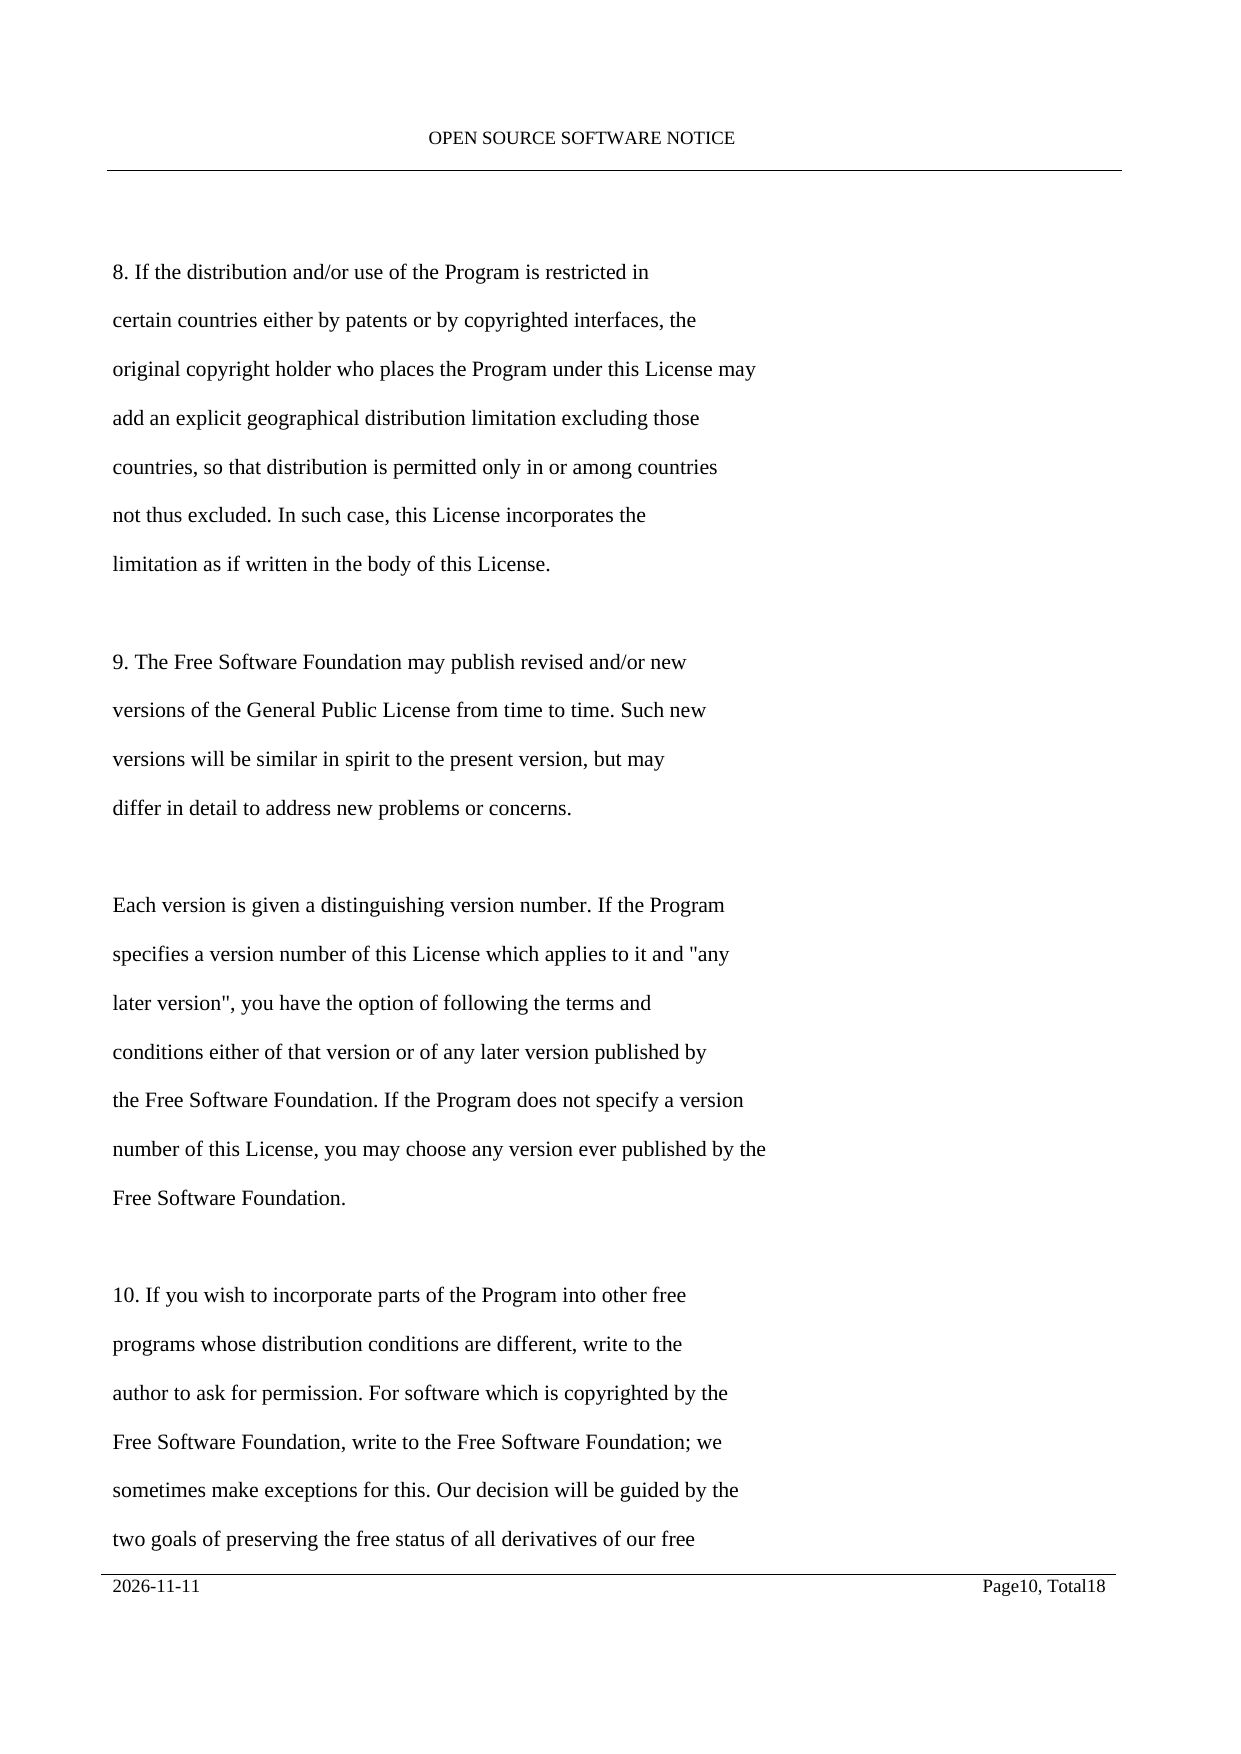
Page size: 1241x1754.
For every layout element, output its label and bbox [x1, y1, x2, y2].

text [112, 206, 1128, 1555]
